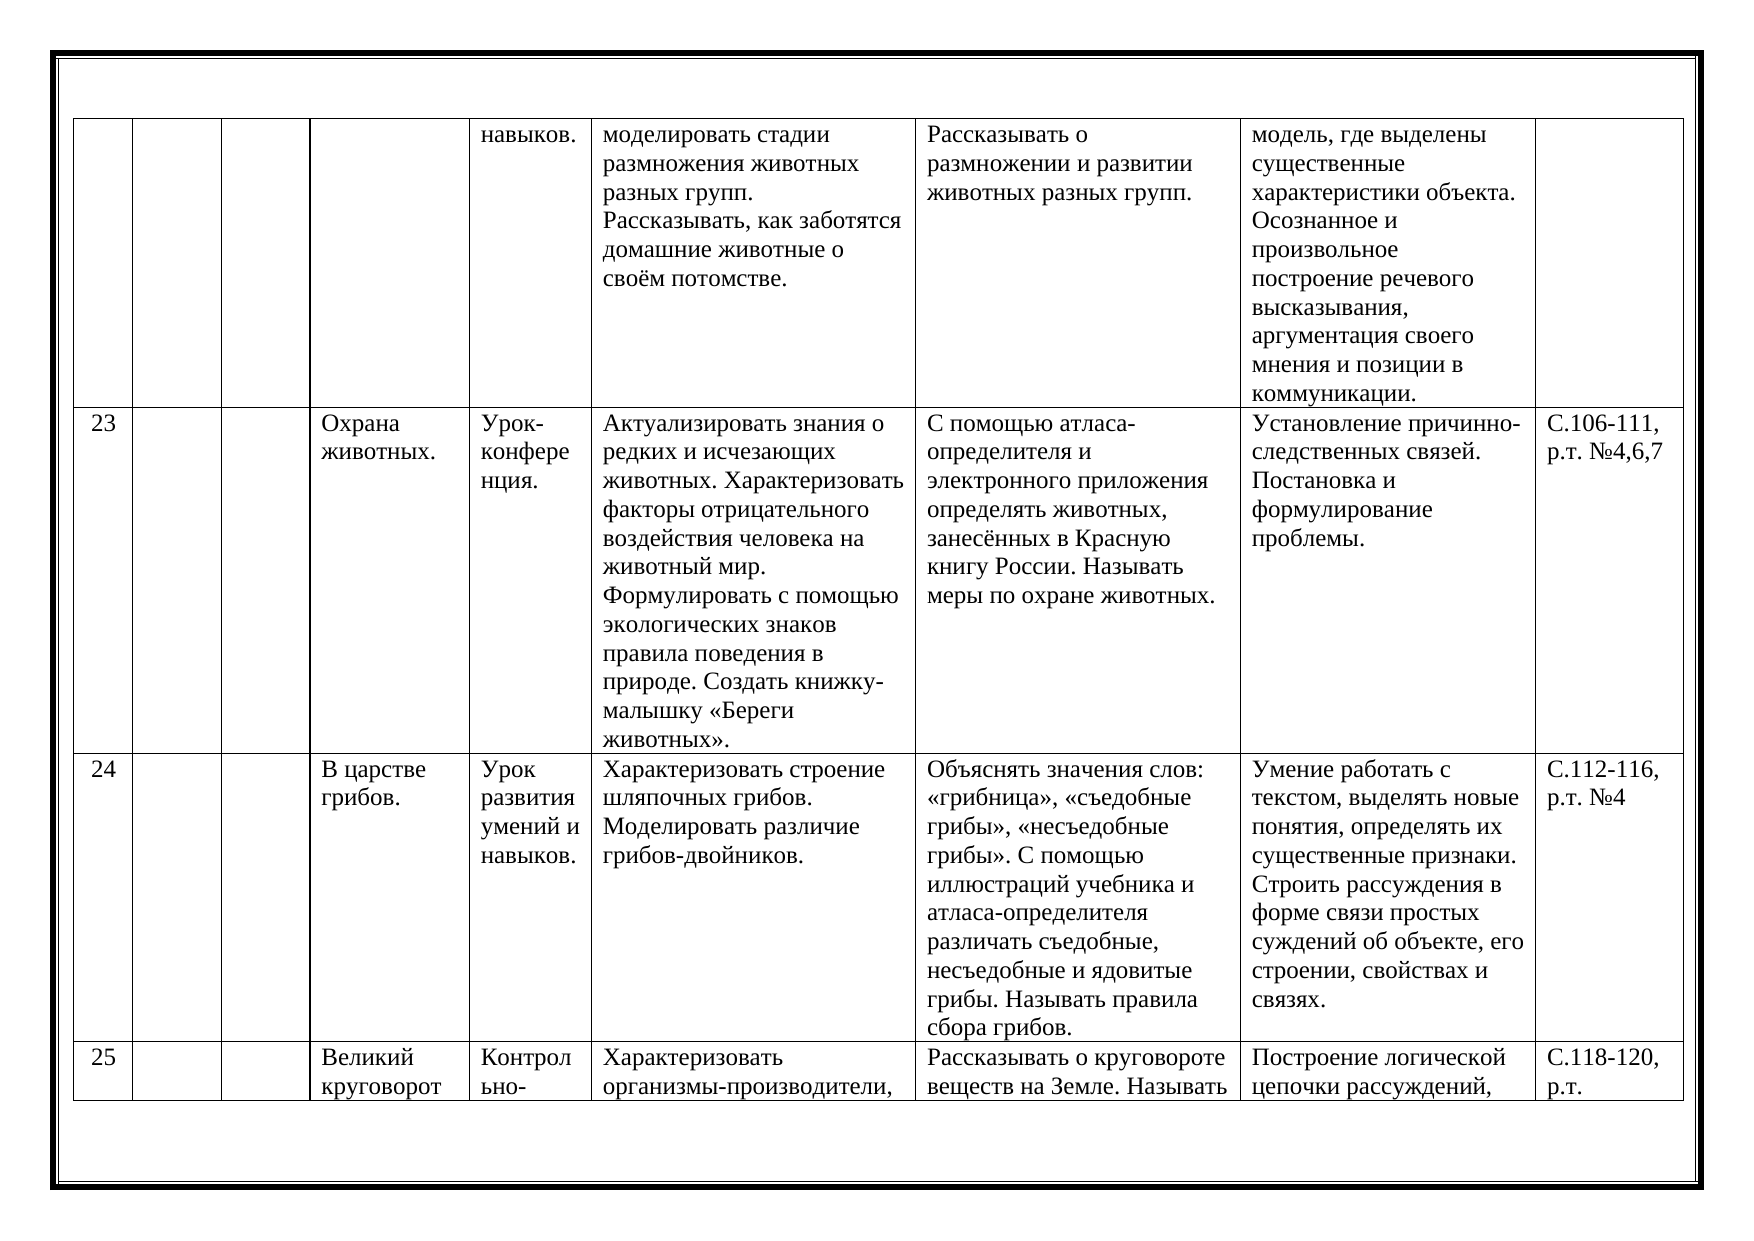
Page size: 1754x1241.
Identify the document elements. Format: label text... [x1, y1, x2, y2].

table_cell Умение работать с текстом, выделять новые понятия, определять их существенные признаки. Строить рассуждения в форме связи простых суждений об объекте, его строении, свойствах и связях. [1241, 754, 1535, 1041]
table_cell В царстве грибов. [311, 754, 469, 1041]
table_cell Актуализировать знания о редких и исчезающих животных. Характеризовать факторы отрицательного воздействия человека на животный мир. Формулировать с помощью экологических знаков правила поведения в природе. Создать книжку-малышку «Береги животных». [592, 408, 915, 753]
table_cell [133, 754, 221, 1041]
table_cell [470, 119, 591, 407]
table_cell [916, 1042, 1240, 1100]
table_cell [133, 119, 221, 407]
table_cell [133, 1042, 221, 1100]
table_cell 24 [74, 754, 132, 1041]
table_cell С.106-111, р.т. №4,6,7 [1536, 408, 1683, 753]
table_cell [592, 119, 915, 407]
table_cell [311, 1042, 469, 1100]
table_cell 22 [74, 119, 132, 407]
table_cell [133, 408, 221, 753]
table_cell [1536, 119, 1683, 407]
table_cell Охрана животных. [311, 408, 469, 753]
table_cell [222, 1042, 309, 1100]
table_cell С помощью атласа-определителя и электронного приложения определять животных, занесённых в Красную книгу России. Называть меры по охране животных. [916, 408, 1240, 753]
table_cell С.112-116, р.т. №4 [1536, 754, 1683, 1041]
table_cell 23 [74, 408, 132, 753]
table_cell С.118-120, р.т. [1536, 1042, 1683, 1100]
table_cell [916, 119, 1240, 407]
table_cell Урок развития умений и навыков. [470, 754, 591, 1041]
table_cell Установление причинно-следственных связей. Постановка и формулирование проблемы. [1241, 408, 1535, 753]
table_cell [311, 119, 469, 407]
table_cell [222, 119, 309, 407]
table_cell 25 [74, 1042, 132, 1100]
table_cell Объяснять значения слов: «грибница», «съедобные грибы», «несъедобные грибы». С помощью иллюстраций учебника и атласа-определителя различать съедобные, несъедобные и ядовитые грибы. Называть правила сбора грибов. [916, 754, 1240, 1041]
table_cell [222, 408, 309, 753]
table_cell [470, 1042, 591, 1100]
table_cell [1241, 119, 1535, 407]
table_cell [222, 754, 309, 1041]
table_cell Урок-конференция. [470, 408, 591, 753]
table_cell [1241, 1042, 1535, 1100]
table_cell Характеризовать строение шляпочных грибов. Моделировать различие грибов-двойников. [592, 754, 915, 1041]
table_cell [592, 1042, 915, 1100]
